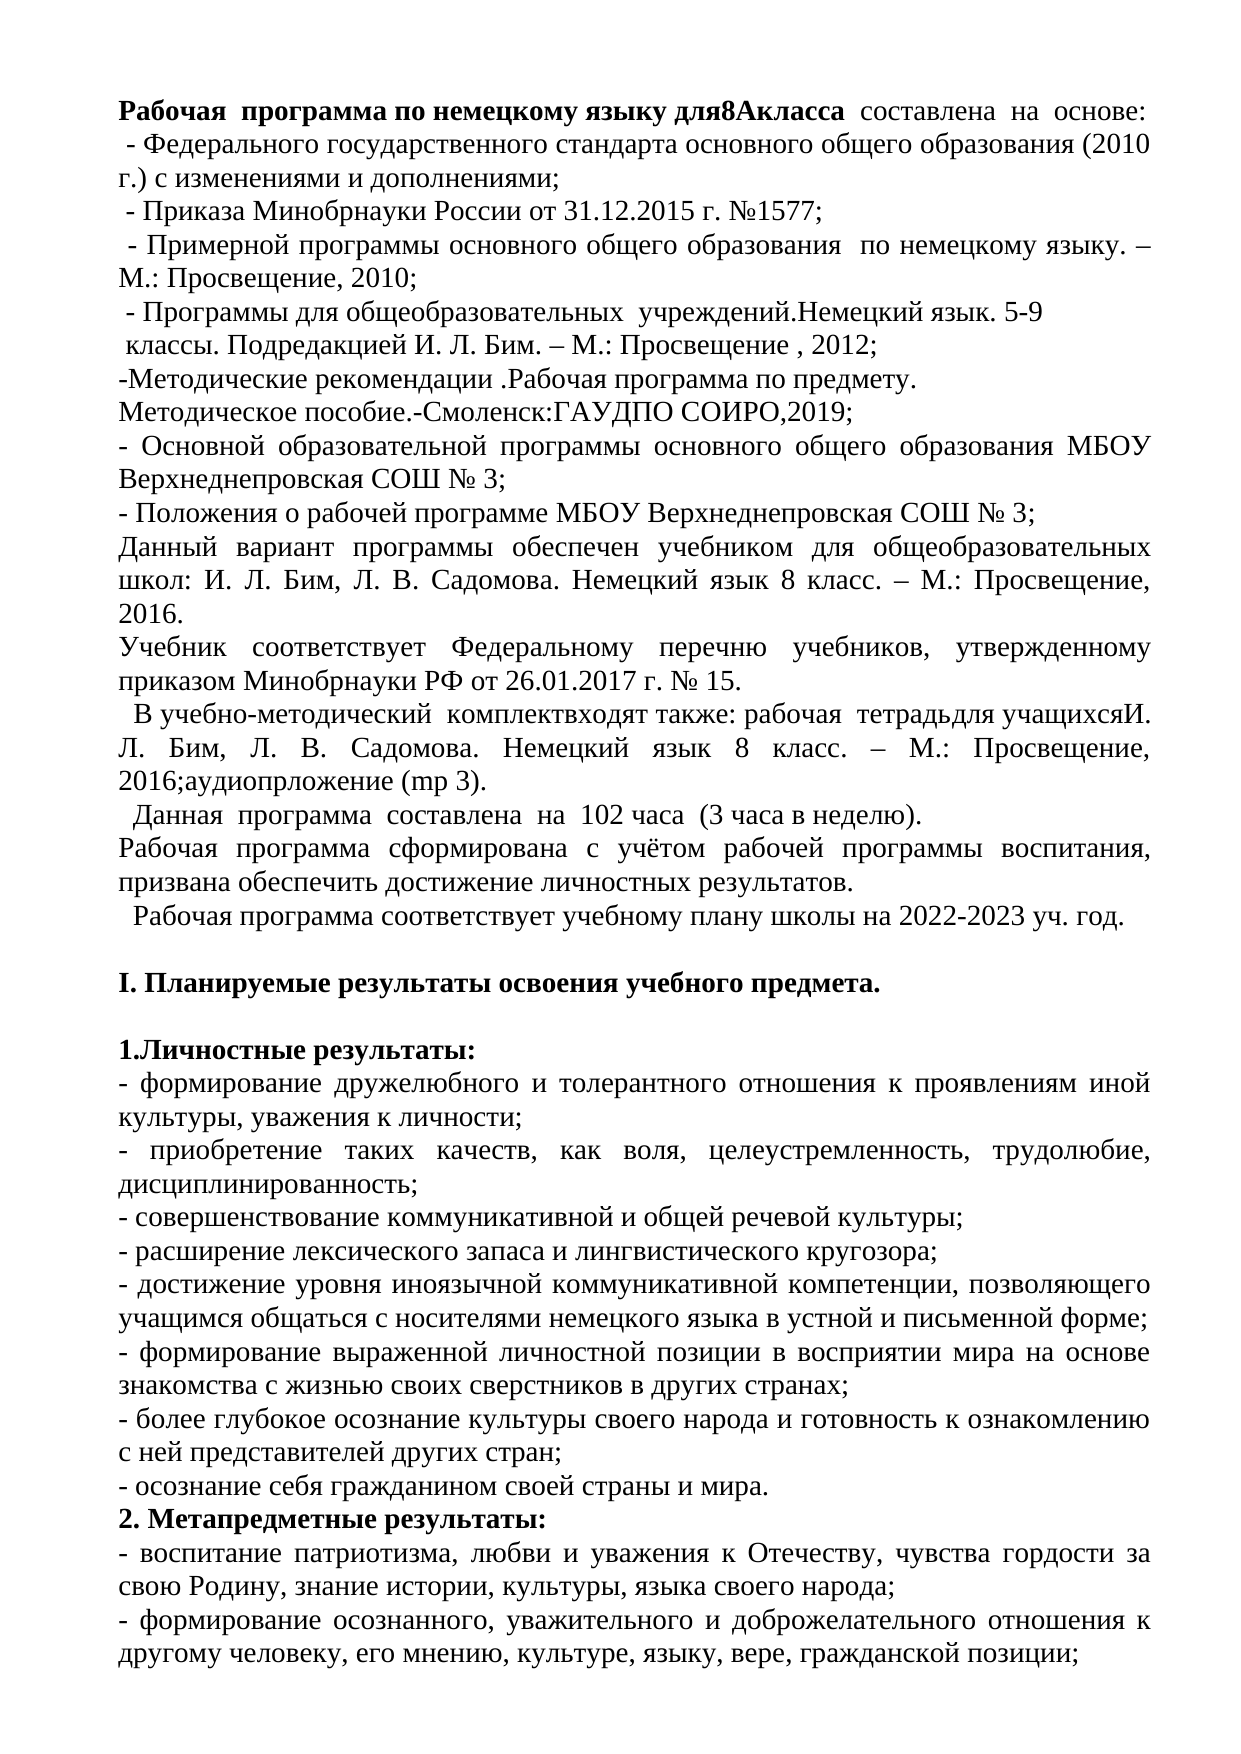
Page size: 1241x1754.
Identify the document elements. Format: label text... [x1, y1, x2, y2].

text - воспитание патриотизма, любви и уважения к Отечеству, чувства гордости за свою Родину, знание истории, культуры, языка своего народа; [118, 1535, 1152, 1602]
text 2. Метапредметные результаты: [118, 1501, 1152, 1535]
text Учебник соответствует Федеральному перечню учебников, утвержденному приказом Минобрнауки РФ от 26.01.2017 г. № 15. [118, 629, 1152, 696]
text - Программы для общеобразовательных учреждений.Немецкий язык. 5-9 [118, 294, 1152, 327]
text I. Планируемые результаты освоения учебного предмета. [118, 965, 1152, 998]
text - Положения о рабочей программе МБОУ Верхнеднепровская СОШ № 3; [118, 495, 1152, 529]
text - Федерального государственного стандарта основного общего образования (2010 г.) с изменениями и дополнениями; [118, 126, 1152, 193]
text Данная программа составлена на 102 часа (3 часа в неделю). [118, 797, 1152, 831]
text - осознание себя гражданином своей страны и мира. [118, 1468, 1152, 1501]
text Методическое пособие.-Смоленск:ГАУДПО СОИРО,2019; [118, 394, 1152, 428]
text Рабочая программа сформирована с учётом рабочей программы воспитания, призвана обеспечить достижение личностных результатов. [118, 831, 1152, 898]
text - Основной образовательной программы основного общего образования МБОУ Верхнеднепровская СОШ № 3; [118, 428, 1152, 495]
text - приобретение таких качеств, как воля, целеустремленность, трудолюбие, дисциплинированность; [118, 1132, 1152, 1199]
text - формирование осознанного, уважительного и доброжелательного отношения к другому человеку, его мнению, культуре, языку, вере, гражданской позиции; [118, 1602, 1152, 1669]
text Рабочая программа по немецкому языку для8Акласса составлена на основе: [118, 93, 1152, 126]
text классы. Подредакцией И. Л. Бим. – М.: Просвещение , 2012; [118, 327, 1152, 361]
text В учебно-методический комплектвходят также: рабочая тетрадьдля учащихсяИ. Л. Бим, Л. В. Садомова. Немецкий язык 8 класс. – М.: Просвещение, 2016;аудиопрложение (mp 3). [118, 696, 1152, 797]
text - совершенствование коммуникативной и общей речевой культуры; [118, 1199, 1152, 1233]
text - расширение лексического запаса и лингвистического кругозора; [118, 1233, 1152, 1267]
text Данный вариант программы обеспечен учебником для общеобразовательных школ: И. Л. Бим, Л. В. Садомова. Немецкий язык 8 класс. – М.: Просвещение, 2016. [118, 529, 1152, 629]
text - достижение уровня иноязычной коммуникативной компетенции, позволяющего учащимся общаться с носителями немецкого языка в устной и письменной форме; [118, 1267, 1152, 1334]
text - более глубокое осознание культуры своего народа и готовность к ознакомлению с ней представителей других стран; [118, 1401, 1152, 1468]
text 1.Личностные результаты: [118, 1032, 1152, 1065]
text -Методические рекомендации .Рабочая программа по предмету. [118, 361, 1152, 394]
text - формирование выраженной личностной позиции в восприятии мира на основе знакомства с жизнью своих сверстников в других странах; [118, 1334, 1152, 1401]
text - Приказа Минобрнауки России от 31.12.2015 г. №1577; [118, 193, 1152, 227]
text - Примерной программы основного общего образования по немецкому языку. – М.: Просвещение, 2010; [118, 227, 1152, 294]
text Рабочая программа соответствует учебному плану школы на 2022-2023 уч. год. [118, 898, 1152, 931]
text - формирование дружелюбного и толерантного отношения к проявлениям иной культуры, уважения к личности; [118, 1065, 1152, 1132]
